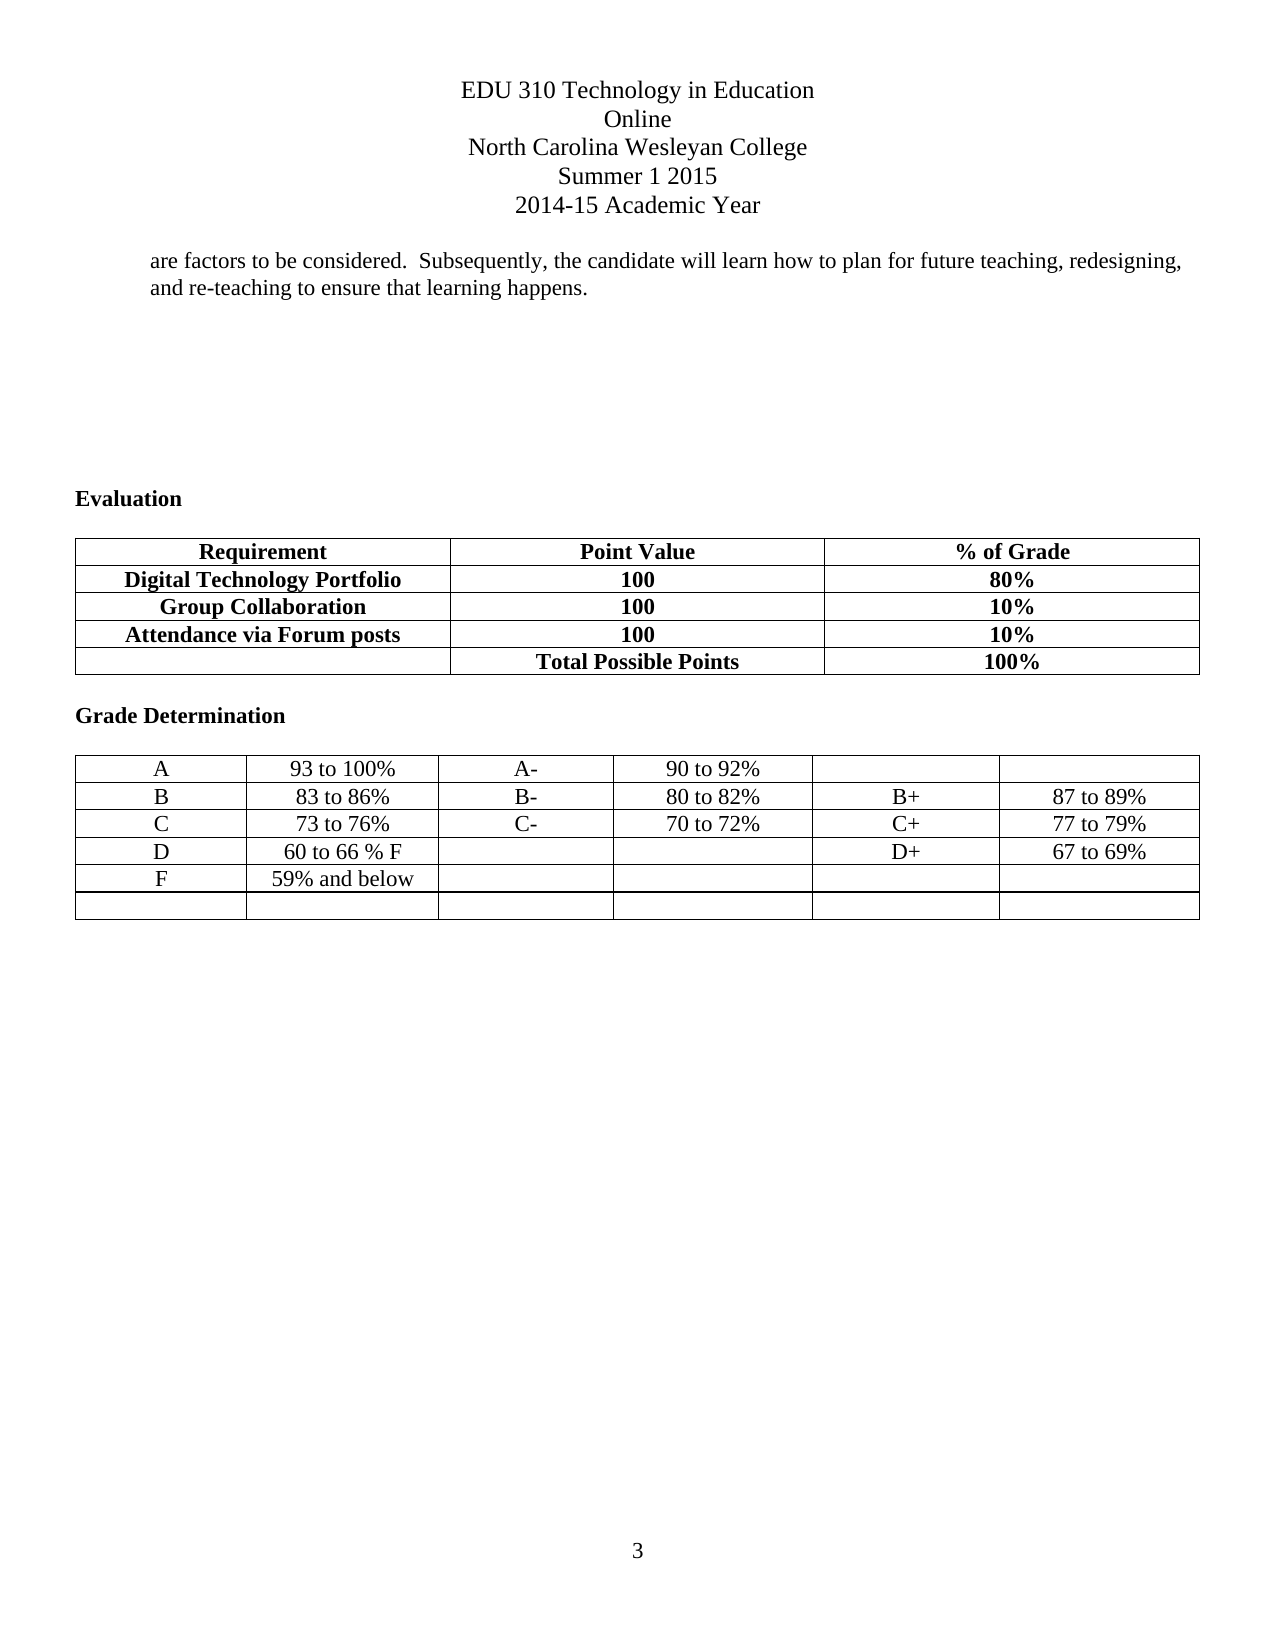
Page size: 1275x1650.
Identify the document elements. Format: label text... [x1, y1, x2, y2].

table_cell 70 to 72% [614, 810, 812, 837]
table_cell 87 to 89% [1000, 783, 1199, 809]
table_header A [76, 756, 246, 782]
table_header Point Value [451, 539, 824, 565]
table_cell C- [439, 810, 613, 837]
table_header Requirement [76, 539, 450, 565]
table_cell B- [439, 783, 613, 809]
table_cell 59% and below [247, 865, 438, 891]
table_cell [247, 893, 438, 919]
table_header [813, 756, 999, 782]
table_cell 100 [451, 621, 824, 647]
table_cell 77 to 79% [1000, 810, 1199, 837]
table_cell 10% [825, 621, 1199, 647]
table_cell 80% [825, 566, 1199, 592]
table_cell 83 to 86% [247, 783, 438, 809]
table_cell [813, 893, 999, 919]
table_header 90 to 92% [614, 756, 812, 782]
table_cell 100 [451, 593, 824, 619]
table_header 93 to 100% [247, 756, 438, 782]
table_cell D [76, 838, 246, 864]
table_cell [614, 893, 812, 919]
table_cell B+ [813, 783, 999, 809]
table_cell [76, 648, 450, 674]
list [112, 247, 1200, 300]
table_cell 67 to 69% [1000, 838, 1199, 864]
table_cell 80 to 82% [614, 783, 812, 809]
table_cell F [76, 865, 246, 891]
table_cell [439, 865, 613, 891]
table_cell 73 to 76% [247, 810, 438, 837]
table_cell 60 to 66 % F [247, 838, 438, 864]
table_cell Attendance via Forum posts [76, 621, 450, 647]
table_cell [813, 865, 999, 891]
table_cell Group Collaboration [76, 593, 450, 619]
table_cell B [76, 783, 246, 809]
table_cell [439, 893, 613, 919]
table_cell C+ [813, 810, 999, 837]
table_cell 100% [825, 648, 1199, 674]
table_cell [1000, 865, 1199, 891]
table_cell D+ [813, 838, 999, 864]
text Grade Determination [75, 702, 1200, 728]
table_header [1000, 756, 1199, 782]
table_header % of Grade [825, 539, 1199, 565]
table_cell 100 [451, 566, 824, 592]
table_cell [76, 893, 246, 919]
text Evaluation [75, 485, 1200, 511]
table_cell [614, 865, 812, 891]
table_cell [1000, 893, 1199, 919]
table_cell 10% [825, 593, 1199, 619]
table_cell [439, 838, 613, 864]
table_cell Digital Technology Portfolio [76, 566, 450, 592]
table_cell [614, 838, 812, 864]
table_cell C [76, 810, 246, 837]
table_cell Total Possible Points [451, 648, 824, 674]
table_header A- [439, 756, 613, 782]
